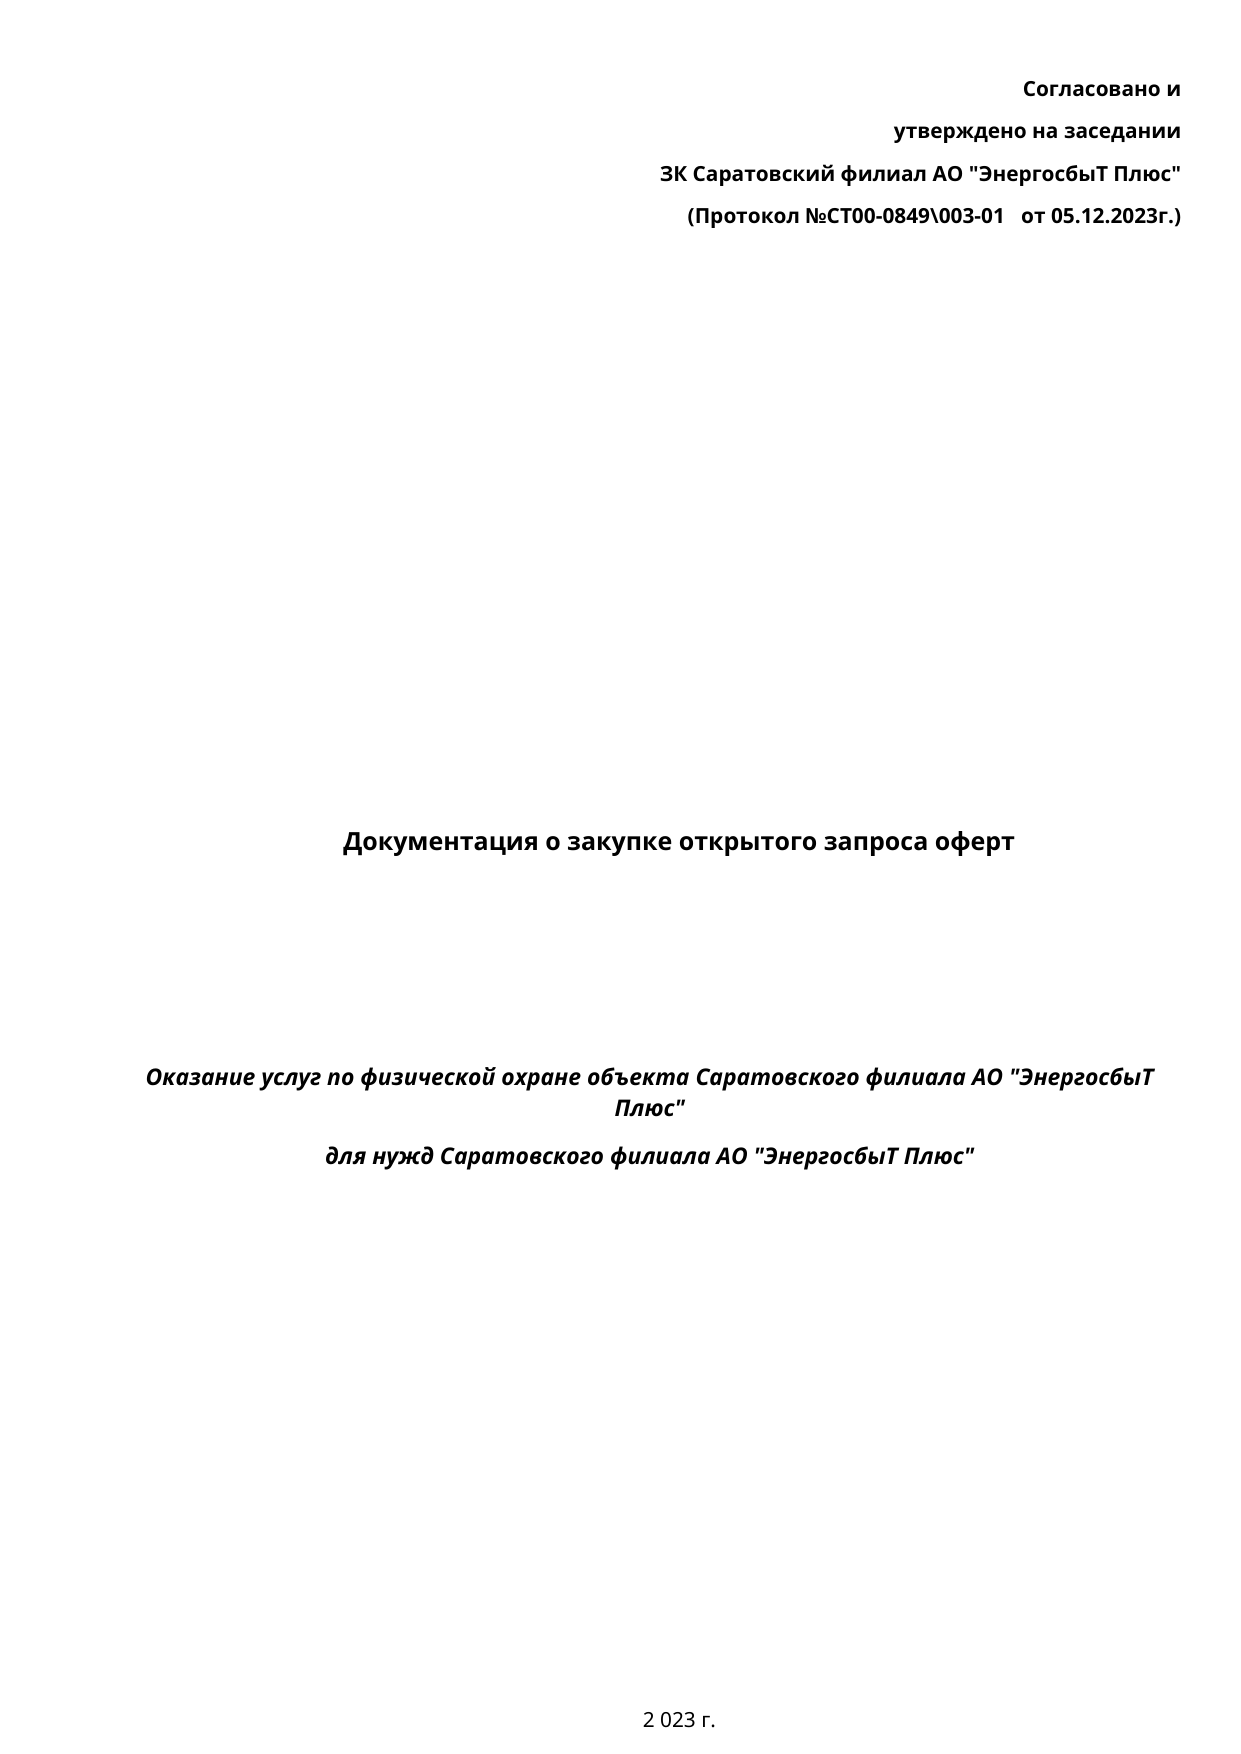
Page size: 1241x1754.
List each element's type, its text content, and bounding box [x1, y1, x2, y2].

text 2 023 г. [118, 1705, 1181, 1733]
text Согласовано и [474, 74, 1181, 102]
text ЗК Саратовский филиал АО "ЭнергосбыТ Плюс" [474, 159, 1181, 187]
text Документация о закупке открытого запроса оферт [118, 823, 1181, 857]
text утверждено на заседании [474, 116, 1181, 145]
text (Протокол №СТ00-0849\003-01 от 05.12.2023г.) [474, 202, 1181, 230]
text для нужд Саратовского филиала АО "ЭнергосбыТ Плюс" [118, 1140, 1181, 1171]
text Оказание услуг по физической охране объекта Саратовского филиала АО "ЭнергосбыТ Плюс" [118, 1061, 1181, 1123]
